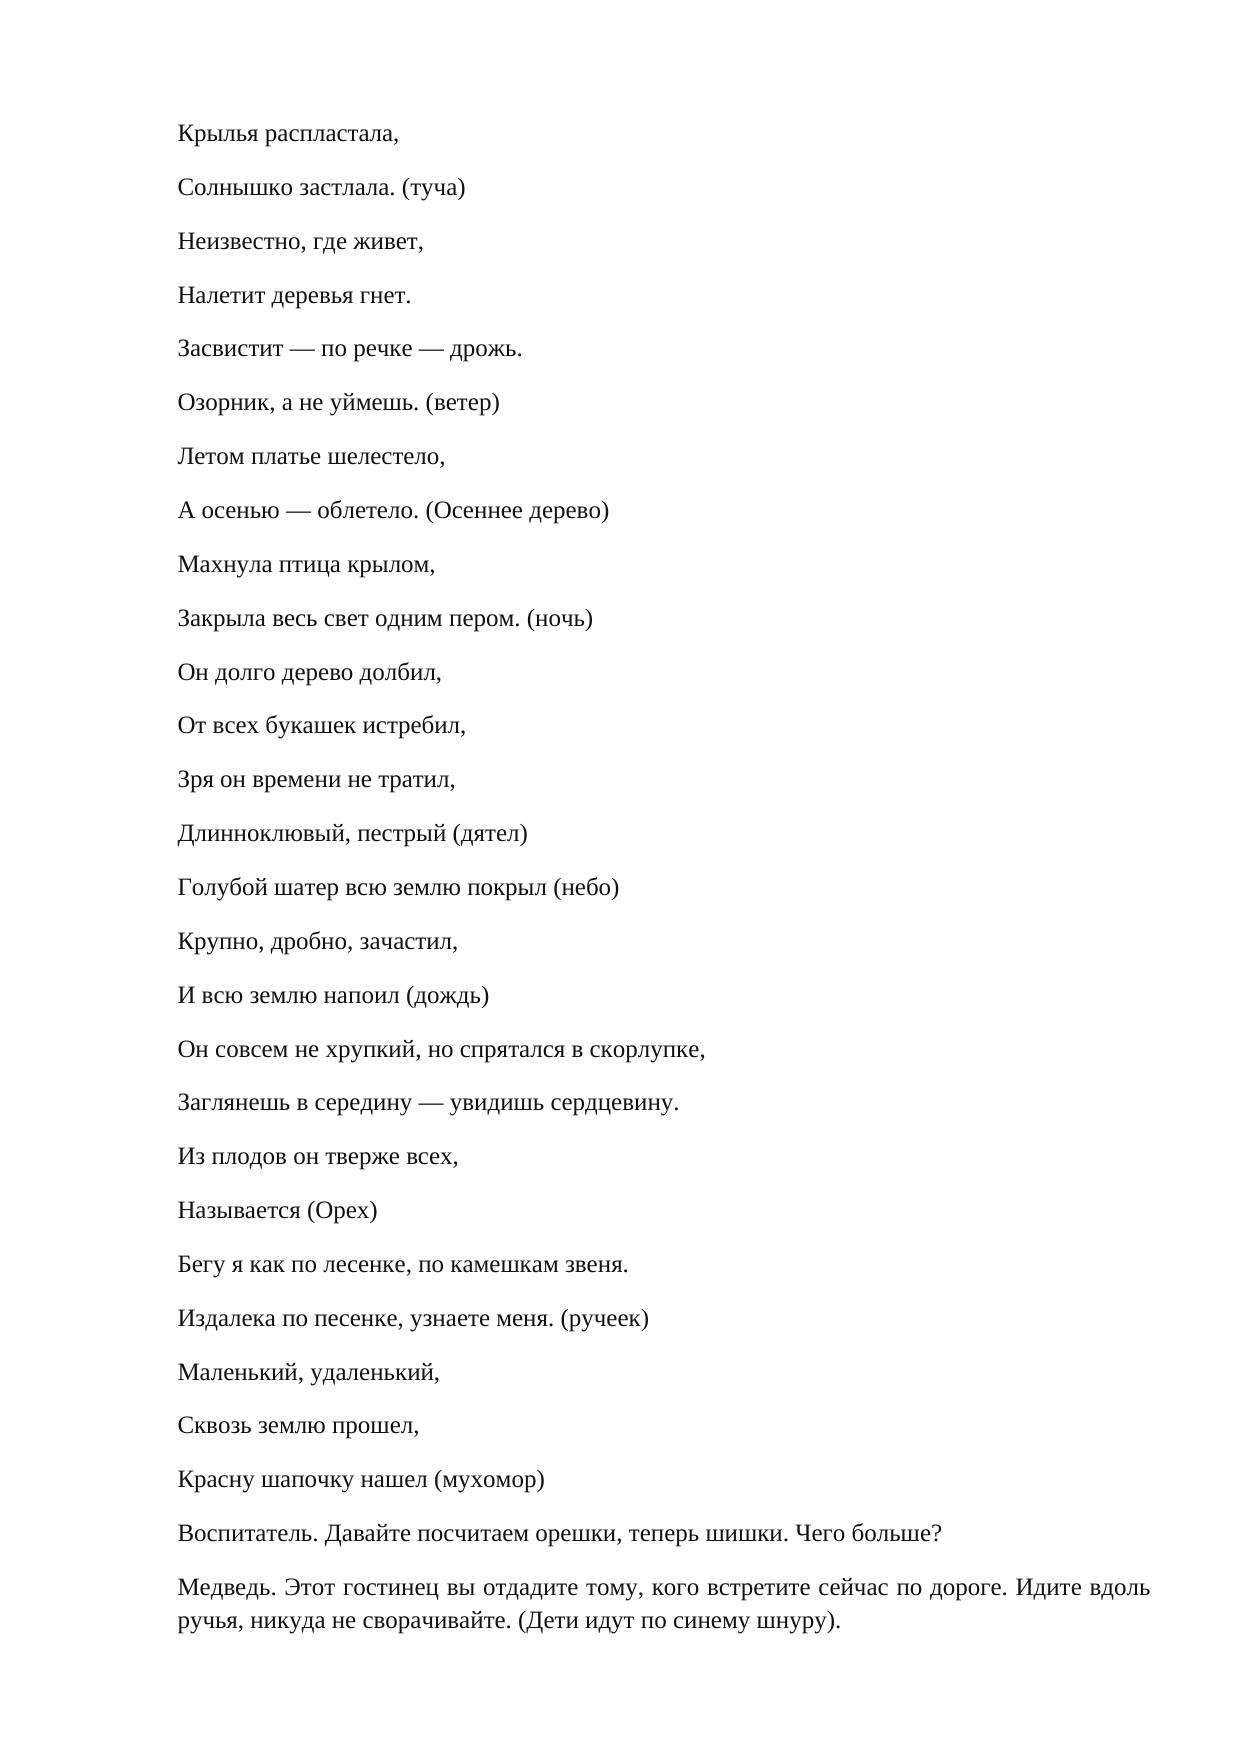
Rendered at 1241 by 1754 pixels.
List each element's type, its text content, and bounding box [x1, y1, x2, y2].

text Неизвестно, где живет, [177, 226, 1152, 254]
text А осенью — облетело. (Осеннее дерево) [177, 495, 1152, 524]
text Крупно, дробно, зачастил, [177, 926, 1152, 955]
text Сквозь землю прошел, [177, 1411, 1152, 1439]
text Голубой шатер всю землю покрыл (небо) [177, 872, 1152, 901]
text Маленький, удаленький, [177, 1357, 1152, 1386]
text Засвистит — по речке — дрожь. [177, 333, 1152, 362]
text Солнышко застлала. (туча) [177, 172, 1152, 201]
text Он долго дерево долбил, [177, 657, 1152, 685]
text Воспитатель. Давайте посчитаем орешки, теперь шишки. Чего больше? [177, 1518, 1152, 1547]
text Красну шапочку нашел (мухомор) [177, 1464, 1152, 1493]
text Летом платье шелестело, [177, 441, 1152, 470]
text И всю землю напоил (дождь) [177, 980, 1152, 1008]
text Закрыла весь свет одним пером. (ночь) [177, 603, 1152, 632]
text Медведь. Этот гостинец вы отдадите тому, кого встретите сейчас по дороге. Идите вдоль ручья, никуда не сворачивайте. (Дети идут по синему шнуру). [177, 1572, 1152, 1634]
text Озорник, а не уймешь. (ветер) [177, 387, 1152, 416]
text От всех букашек истребил, [177, 711, 1152, 739]
text Длинноклювый, пестрый (дятел) [177, 818, 1152, 847]
text Зря он времени не тратил, [177, 764, 1152, 793]
text Называется (Орех) [177, 1195, 1152, 1224]
text Бегу я как по лесенке, по камешкам звеня. [177, 1249, 1152, 1278]
text Издалека по песенке, узнаете меня. (ручеек) [177, 1303, 1152, 1332]
text Из плодов он тверже всех, [177, 1141, 1152, 1170]
text Махнула птица крылом, [177, 549, 1152, 578]
text Налетит деревья гнет. [177, 280, 1152, 308]
text Заглянешь в середину — увидишь сердцевину. [177, 1087, 1152, 1116]
text Крылья распластала, [177, 118, 1152, 147]
text Он совсем не хрупкий, но спрятался в скорлупке, [177, 1034, 1152, 1062]
